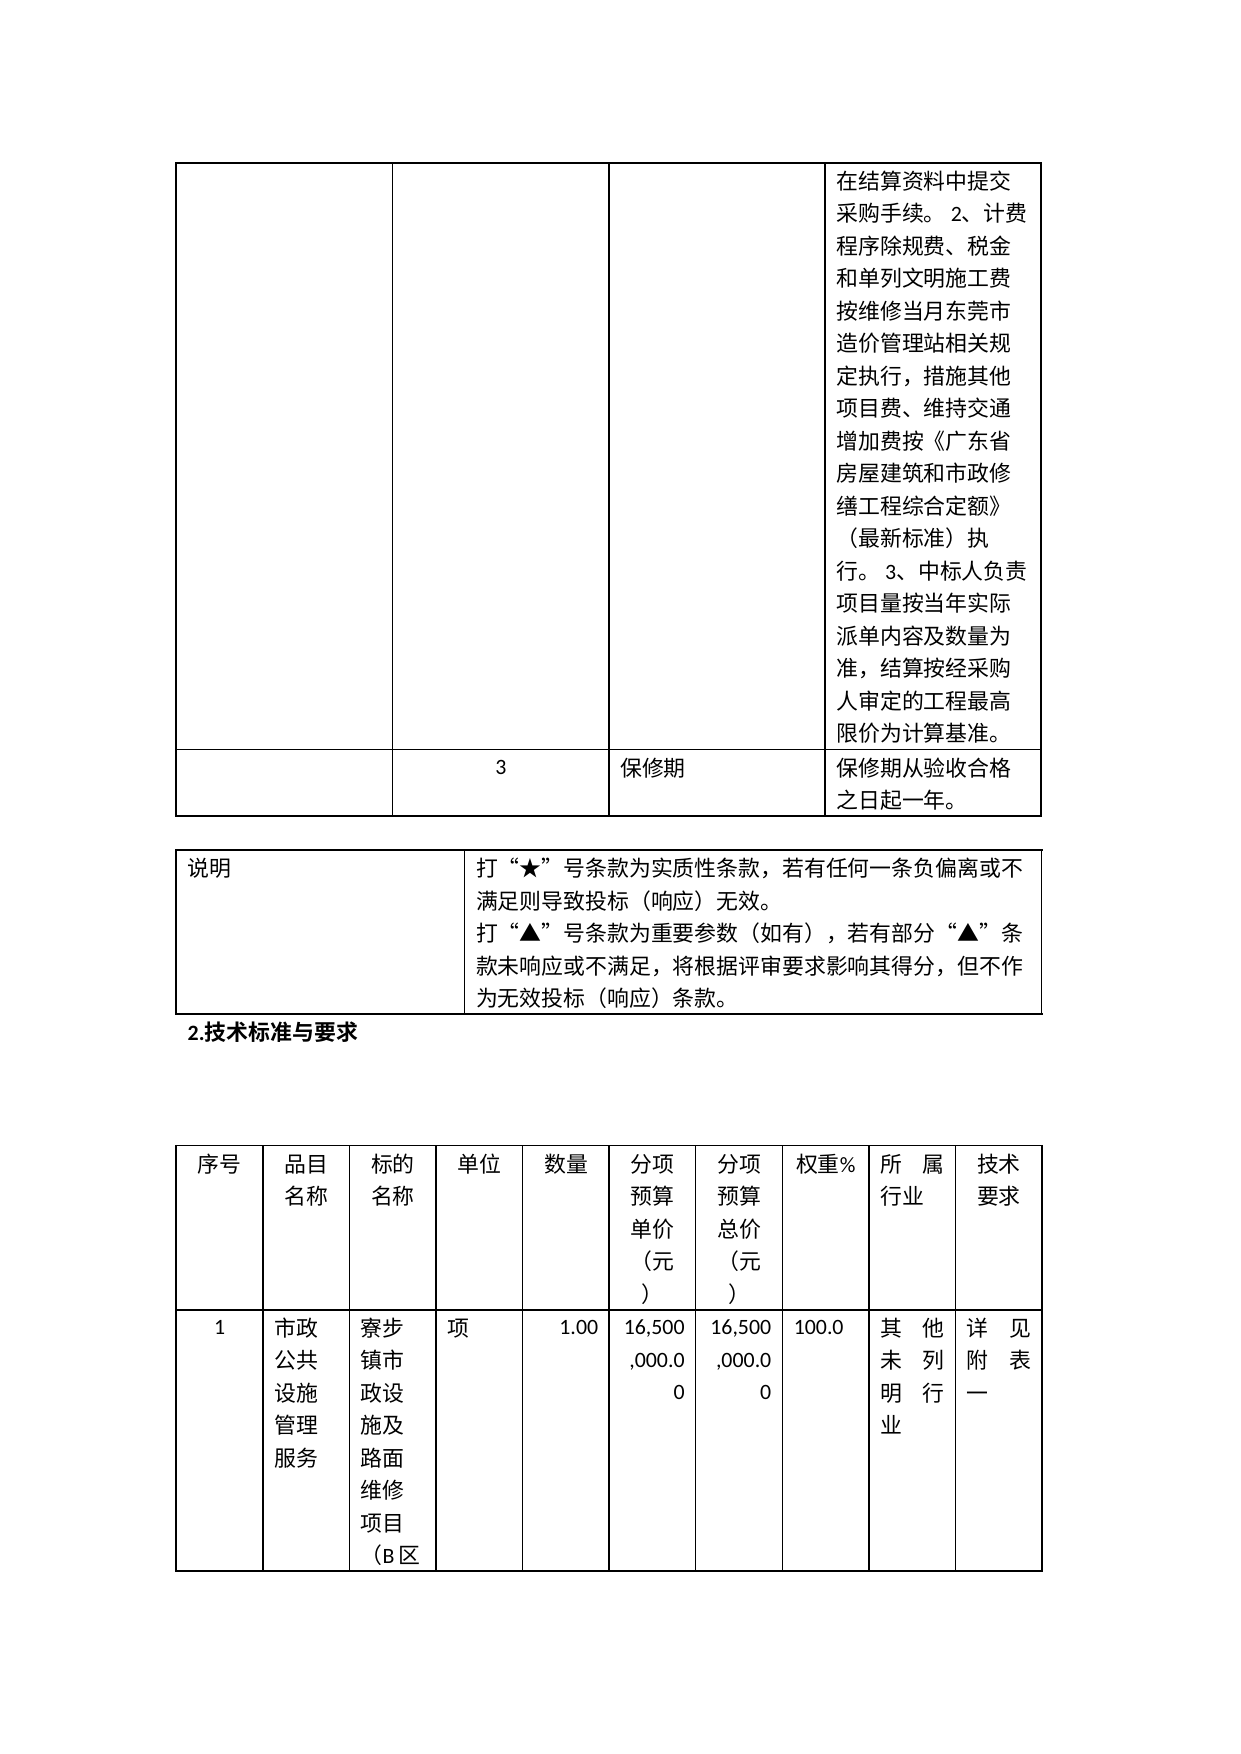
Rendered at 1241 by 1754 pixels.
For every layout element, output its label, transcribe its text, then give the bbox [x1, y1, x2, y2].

table_cell 2 [393, 164, 608, 748]
table_cell 保修期 [610, 750, 824, 815]
table_cell [177, 750, 392, 815]
table_cell 3 [393, 750, 608, 815]
table_header 分项预算总价（元） [696, 1146, 782, 1309]
table_cell 16,500,000.00 [696, 1311, 782, 1570]
table_header 所属行业 [870, 1146, 955, 1309]
table_header 标的名称 [350, 1146, 435, 1309]
table_header 品目名称 [264, 1146, 349, 1309]
table_header 数量 [523, 1146, 608, 1309]
table_cell 100.0 [783, 1311, 868, 1570]
table_cell 1.00 [523, 1311, 608, 1570]
table_cell 1 [177, 1311, 262, 1570]
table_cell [610, 164, 824, 748]
table_header 单位 [437, 1146, 522, 1309]
table_cell 详见附表一 [956, 1311, 1041, 1570]
text 2.技术标准与要求 [187, 1015, 1053, 1047]
table_header 打“★”号条款为实质性条款，若有任何一条负偏离或不满足则导致投标（响应）无效。 打“▲”号条款为重要参数（如有），若有部分“▲”条款未响应或不满足，将根据评审要求影响其得分，但不作为无效投标（响应）条款。 [465, 851, 1041, 1013]
table_header 分项预算单价（元） [610, 1146, 695, 1309]
table_cell 市政公共设施管理服务 [264, 1311, 349, 1570]
table_cell 16,500,000.00 [610, 1311, 695, 1570]
table_cell 保修期从验收合格之日起一年。 [826, 750, 1040, 815]
table_cell 其他未列明行业 [870, 1311, 955, 1570]
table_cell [826, 164, 1040, 748]
table_cell [177, 164, 392, 748]
table_cell 寮步镇市政设施及路面维修项目（B区域） [350, 1311, 435, 1570]
table_header 序号 [177, 1146, 262, 1309]
table_header 技术要求 [956, 1146, 1041, 1309]
table_header 权重% [783, 1146, 868, 1309]
table_header 说明 [177, 851, 464, 1013]
table_cell 项 [437, 1311, 522, 1570]
